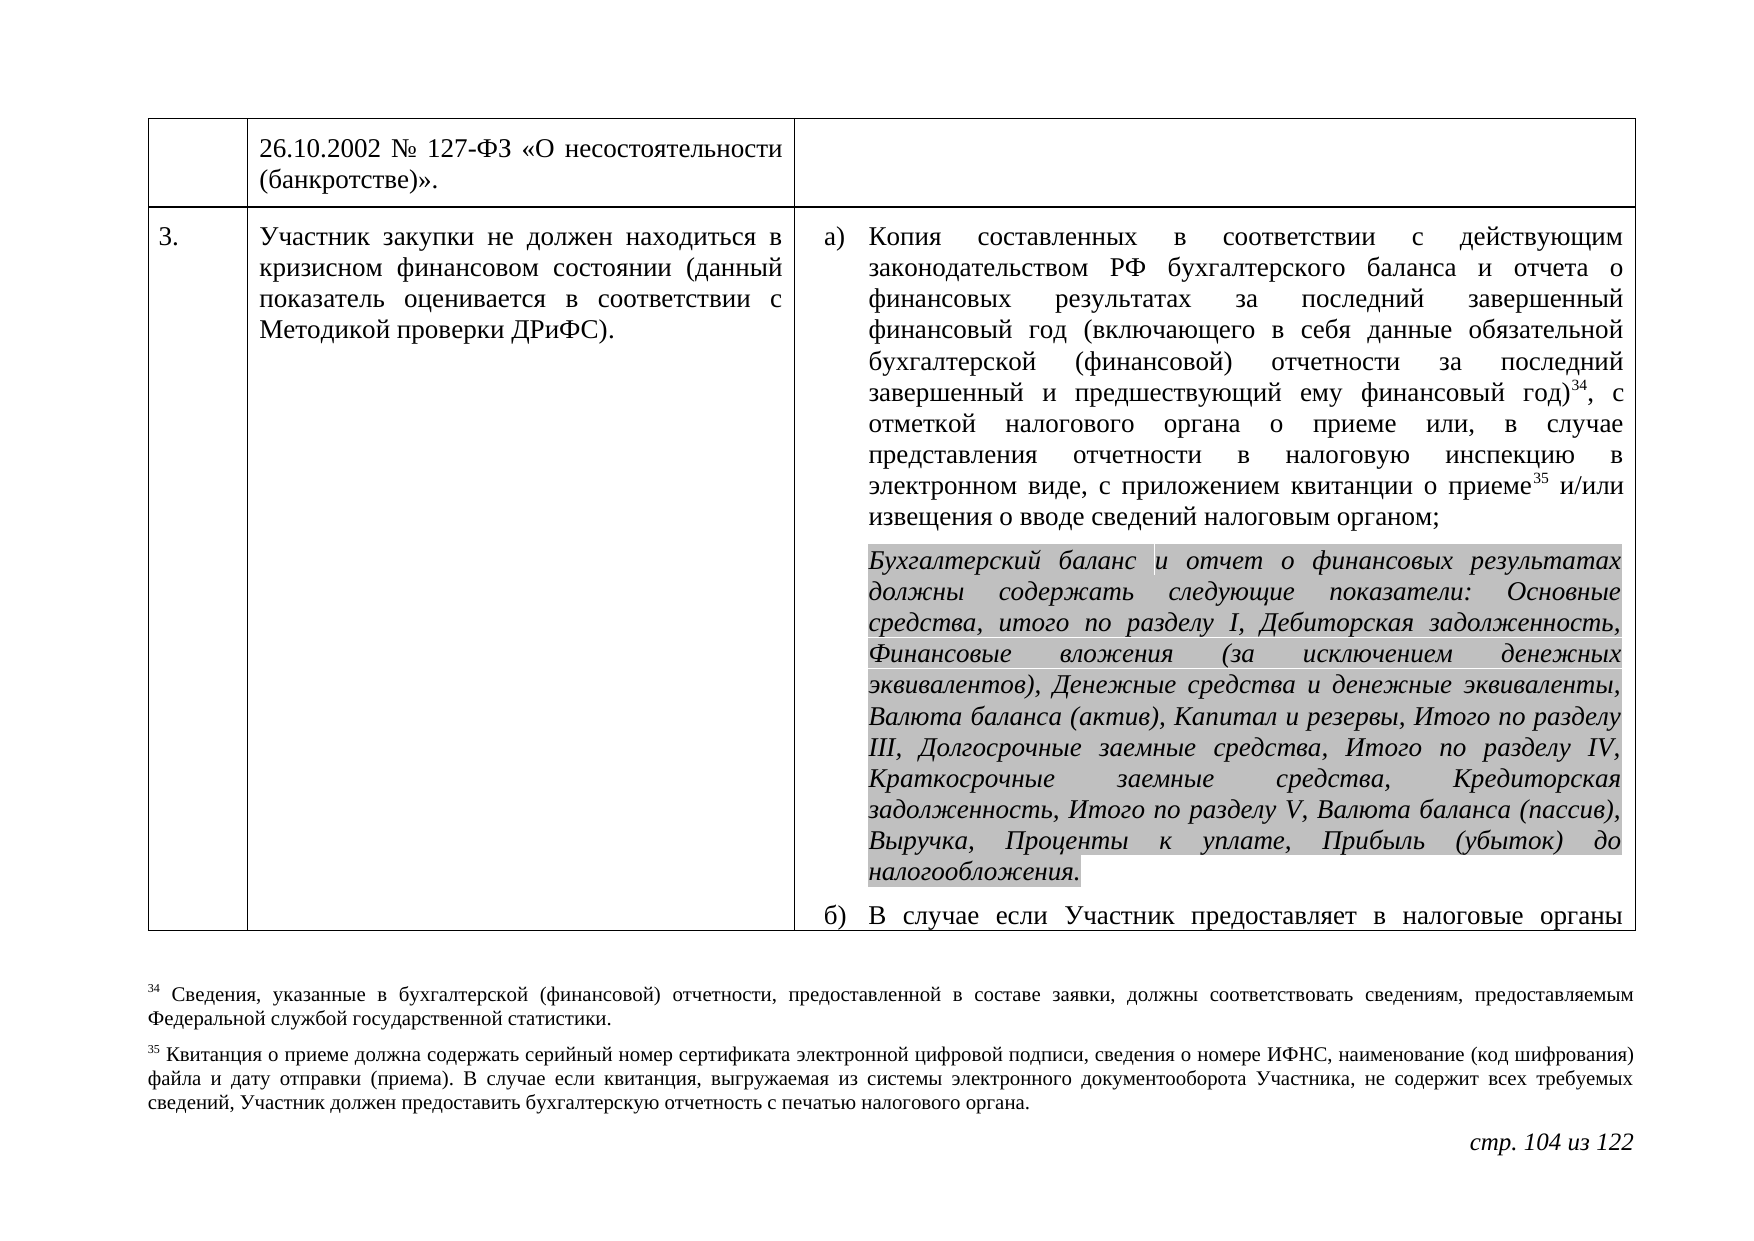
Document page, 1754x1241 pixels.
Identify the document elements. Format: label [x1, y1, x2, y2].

table_cell [149, 208, 247, 930]
table_cell [795, 208, 1635, 930]
table_cell [795, 119, 1635, 206]
table_cell [149, 119, 247, 206]
table_cell [248, 119, 794, 206]
table_cell [248, 208, 794, 930]
